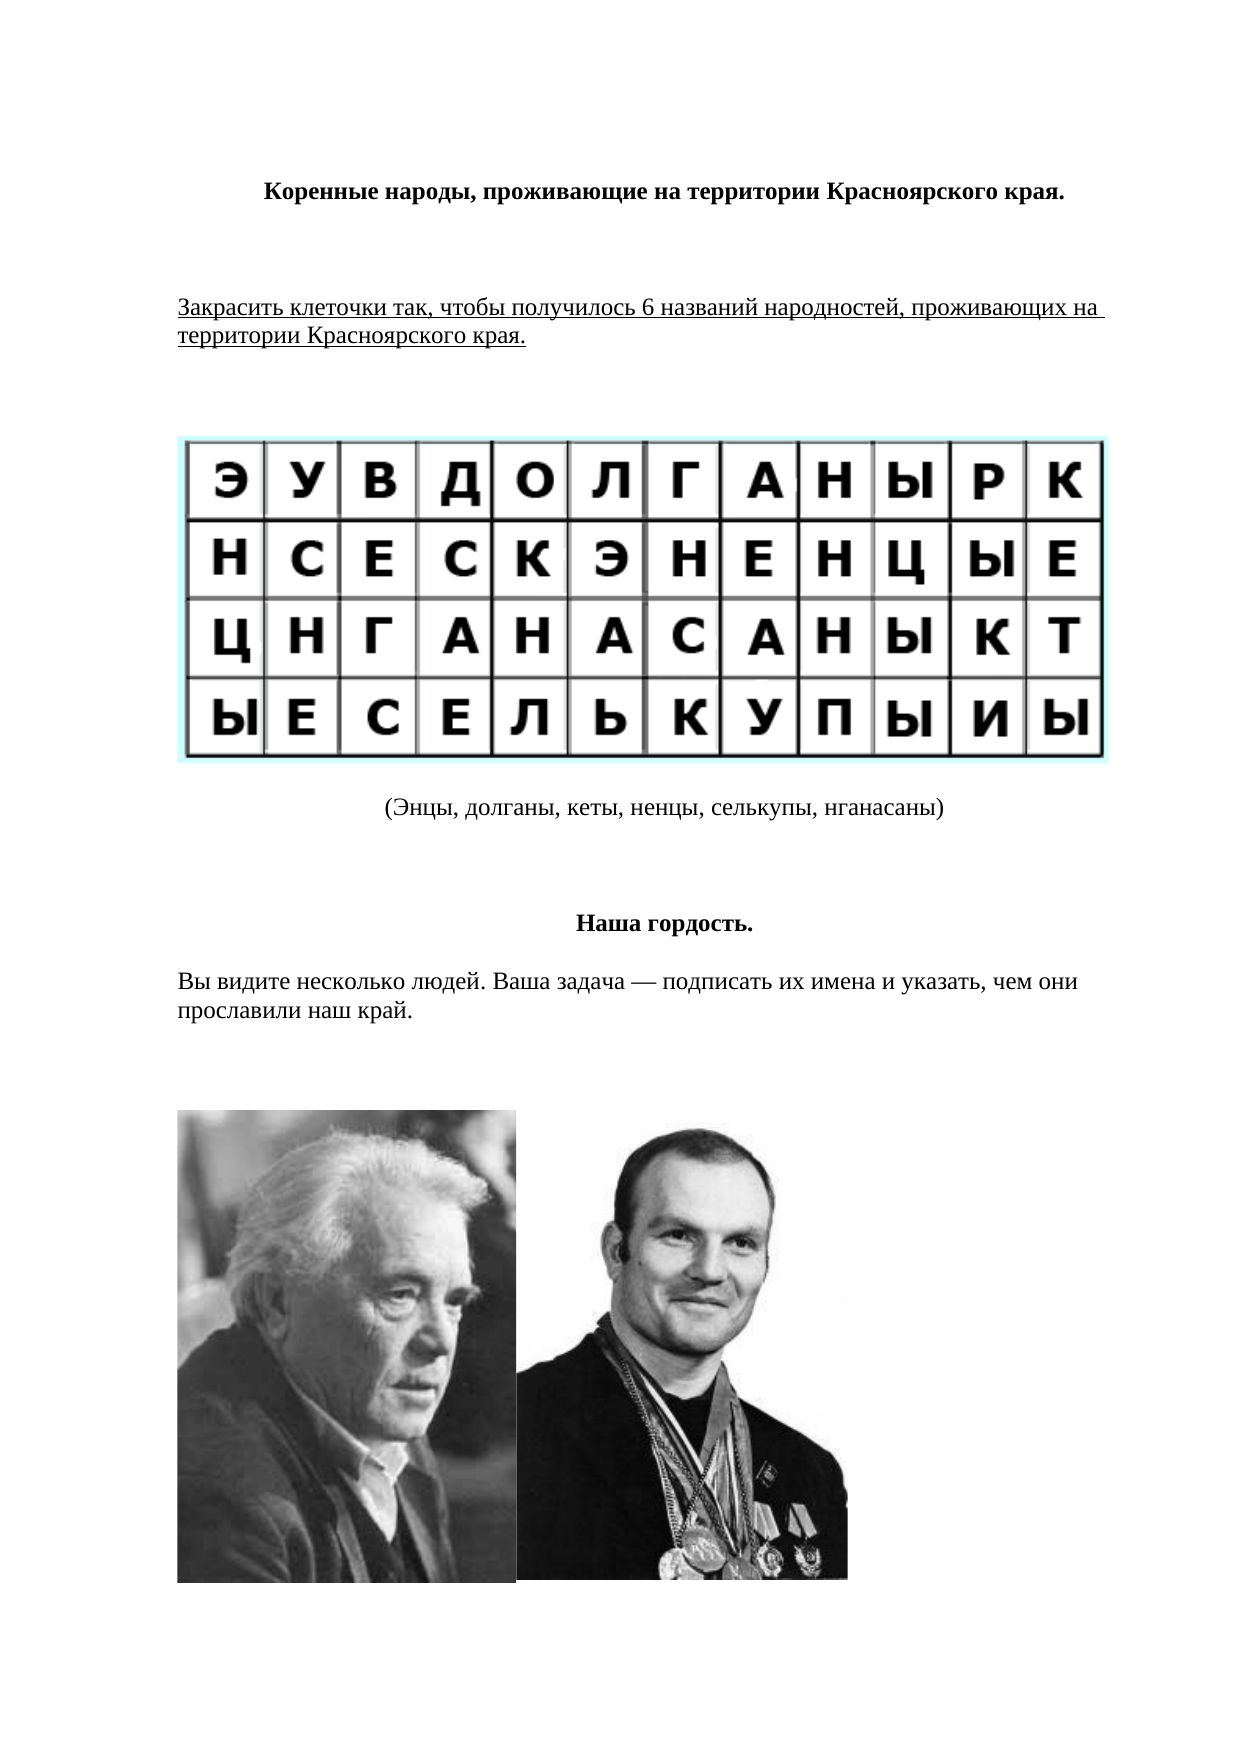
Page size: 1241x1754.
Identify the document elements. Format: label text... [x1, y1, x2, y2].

text Коренные народы, проживающие на территории Красноярского края. [177, 176, 1152, 205]
picture [177, 1110, 848, 1583]
text (Энцы, долганы, кеты, ненцы, селькупы, нганасаны) [177, 792, 1152, 821]
text Закрасить клеточки так, чтобы получилось 6 названий народностей, проживающих на территории Красноярского края. [177, 292, 1152, 349]
picture [177, 436, 1109, 763]
text Наша гордость. [177, 908, 1152, 937]
text Вы видите несколько людей. Ваша задача — подписать их имена и указать, чем они прославили наш край. [177, 966, 1152, 1023]
